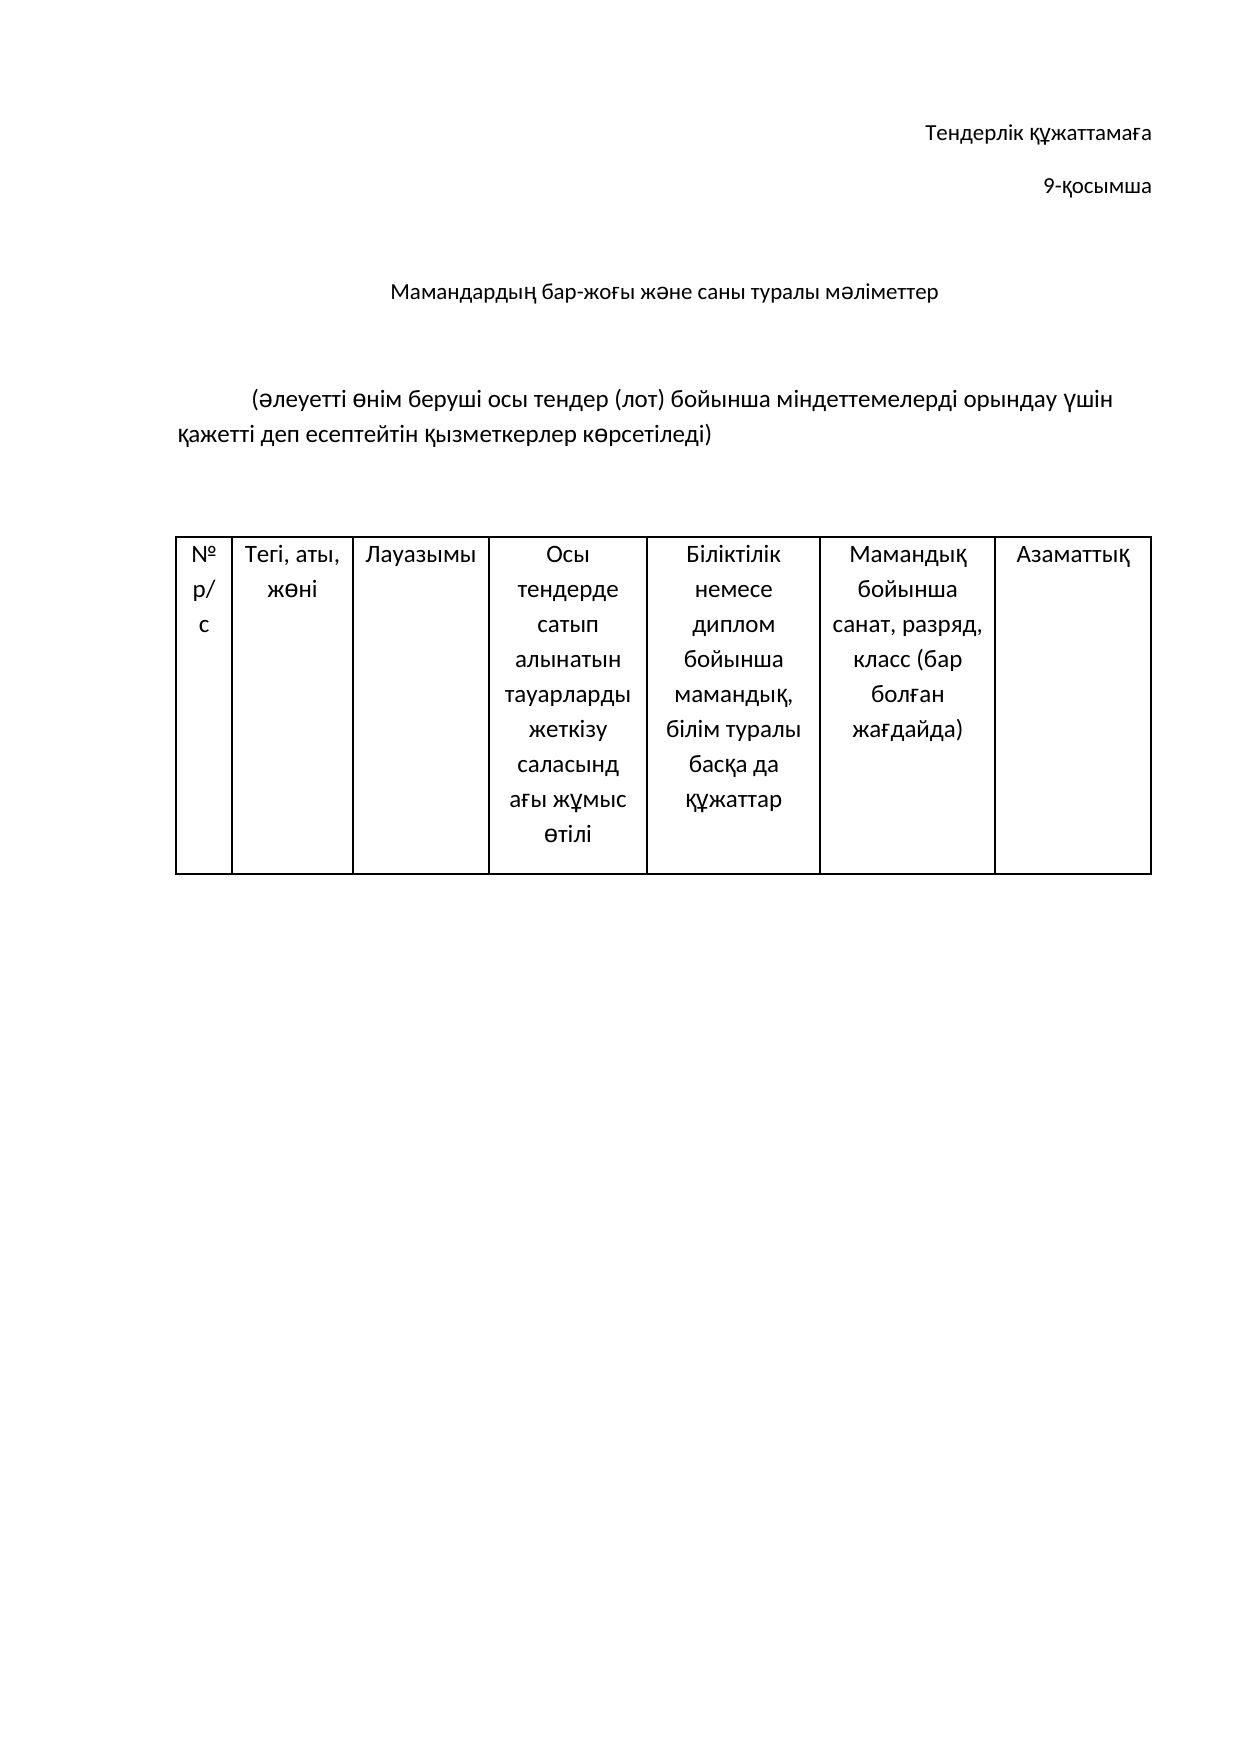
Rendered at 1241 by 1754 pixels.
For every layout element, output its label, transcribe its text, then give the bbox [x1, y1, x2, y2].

table_header Біліктілік немесе диплом бойынша мамандық, білім туралы басқа да құжаттар [648, 538, 819, 873]
text 9-қосымша [177, 171, 1152, 199]
table_header Тегі, аты, жөні [233, 538, 352, 873]
table_header Азаматтық [996, 538, 1150, 873]
text Тендерлік құжаттамаға [177, 118, 1152, 146]
text Мамандардың бар-жоғы және саны туралы мәліметтер [177, 277, 1152, 305]
text (әлеуетті өнім беруші осы тендер (лот) бойынша міндеттемелерді орындау үшін қажетті деп есептейтін қызметкерлер көрсетіледі) [177, 383, 1152, 449]
table_header Осы тендерде сатып алынатын тауарларды жеткізу саласындағы жұмыс өтілі [490, 538, 646, 873]
table_header № р/с [177, 538, 231, 873]
table_header Лауазымы [354, 538, 488, 873]
table_header Мамандық бойынша санат, разряд, класс (бар болған жағдайда) [821, 538, 994, 873]
